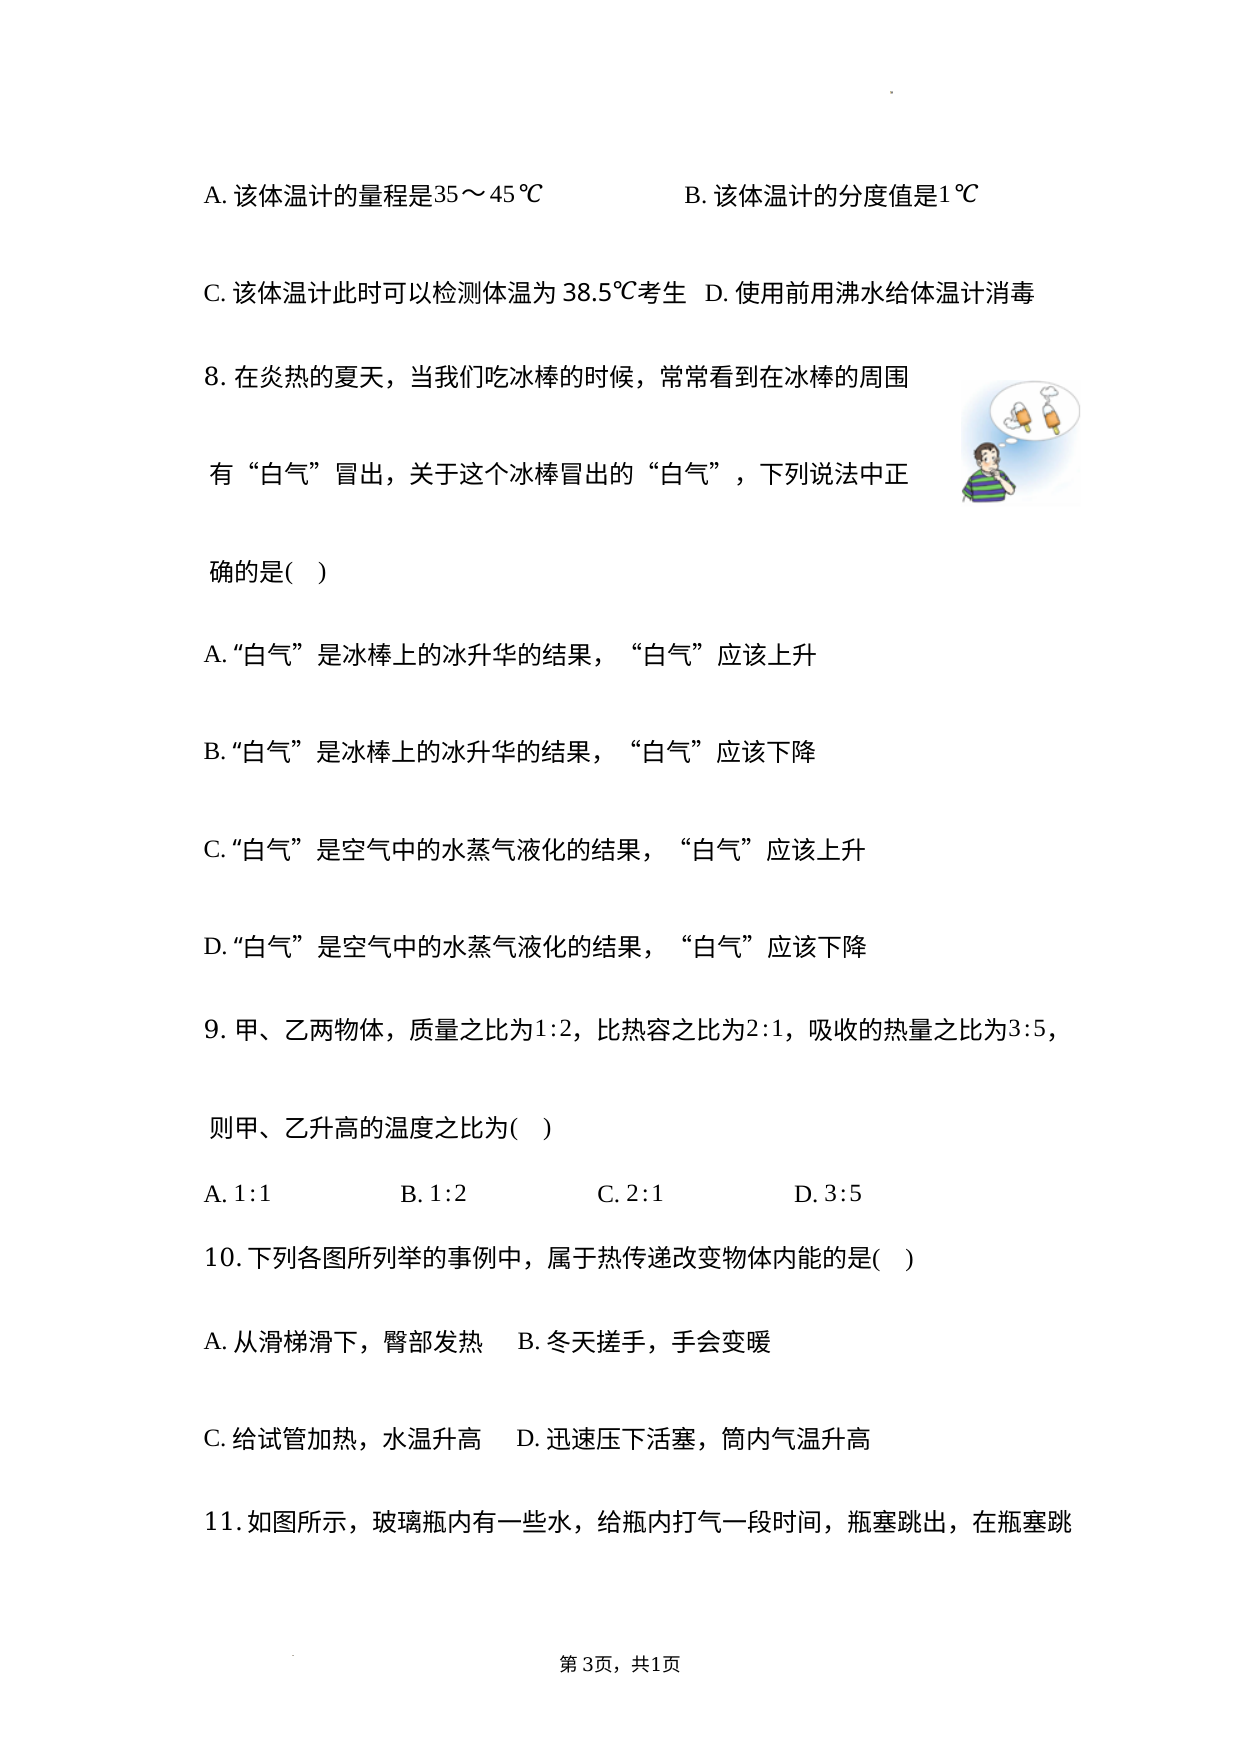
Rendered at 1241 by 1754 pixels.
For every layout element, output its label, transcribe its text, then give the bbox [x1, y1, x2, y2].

list A. “白气”是冰棒上的冰升华的结果，“白气”应该上升 B. “白气”是冰棒上的冰升华的结果，“白气”应该下降 C. “白气”是空气中的水蒸气液化的结果，“白气”应该上升 D. “白气”是空气中的水蒸气液化的结果，“白气”应该下降 [203, 621, 1081, 978]
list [203, 1488, 1081, 1553]
list A. 从滑梯滑下，臀部发热 B. 冬天搓手，手会变暖 C. 给试管加热，水温升高 D. 迅速压下活塞，筒内气温升高 [203, 1308, 1081, 1470]
list 在炎热的夏天，当我们吃冰棒的时候，常常看到在冰棒的周围有“白气”冒出，关于这个冰棒冒出的“白气”，下列说法中正确的是( ) [203, 343, 1081, 603]
list 下列各图所列举的事例中，属于热传递改变物体内能的是( ) [203, 1224, 1081, 1289]
list A. 该体温计的量程是 B. 该体温计的分度值是 C. 该体温计此时可以检测体温为38.5考生 D. 使用前用沸水给体温计消毒 [203, 162, 1081, 324]
picture [961, 380, 1084, 510]
list A. B. C. D. [203, 1177, 1081, 1209]
list 甲、乙两物体，质量之比为，比热容之比为，吸收的热量之比为，则甲、乙升高的温度之比为( ) [203, 996, 1081, 1159]
